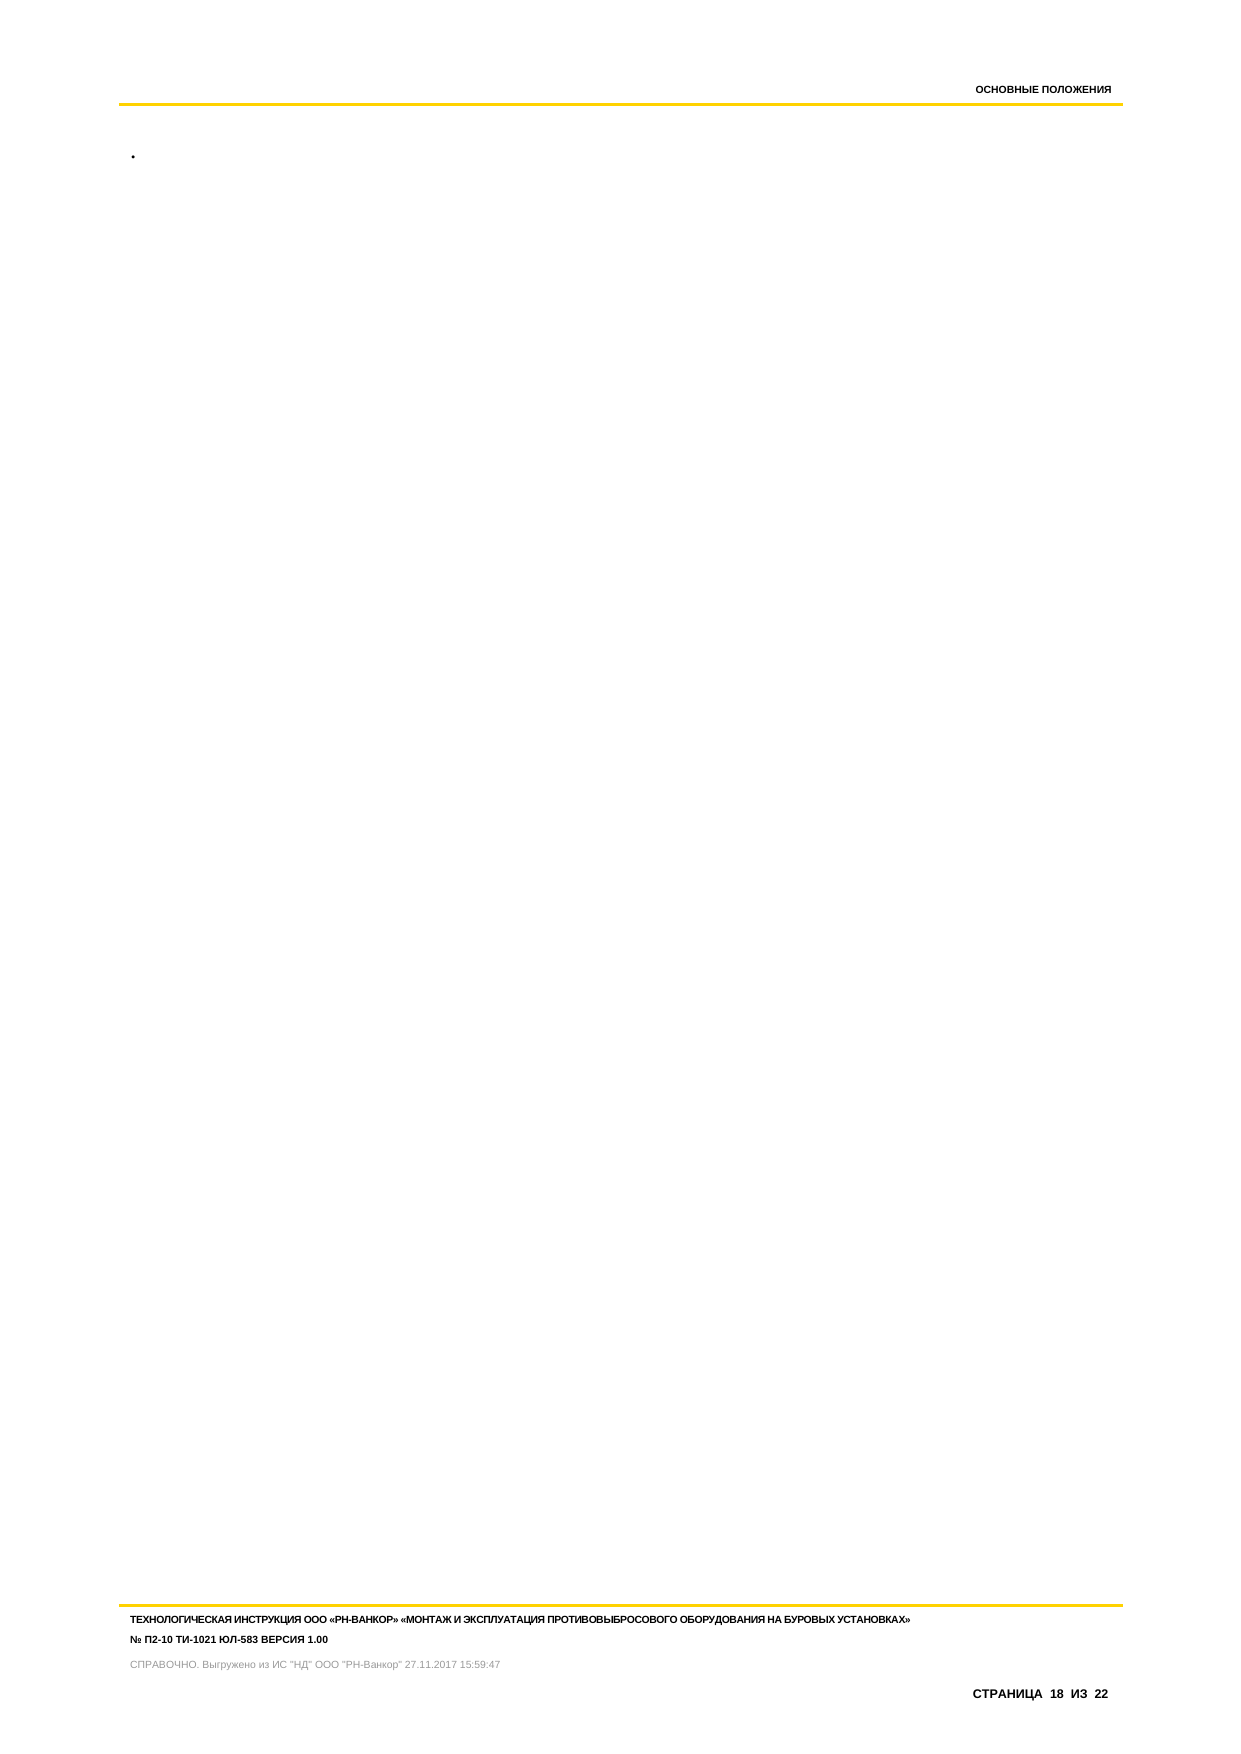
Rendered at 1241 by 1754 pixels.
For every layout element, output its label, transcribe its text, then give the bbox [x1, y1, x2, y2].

text . [130, 135, 1134, 164]
